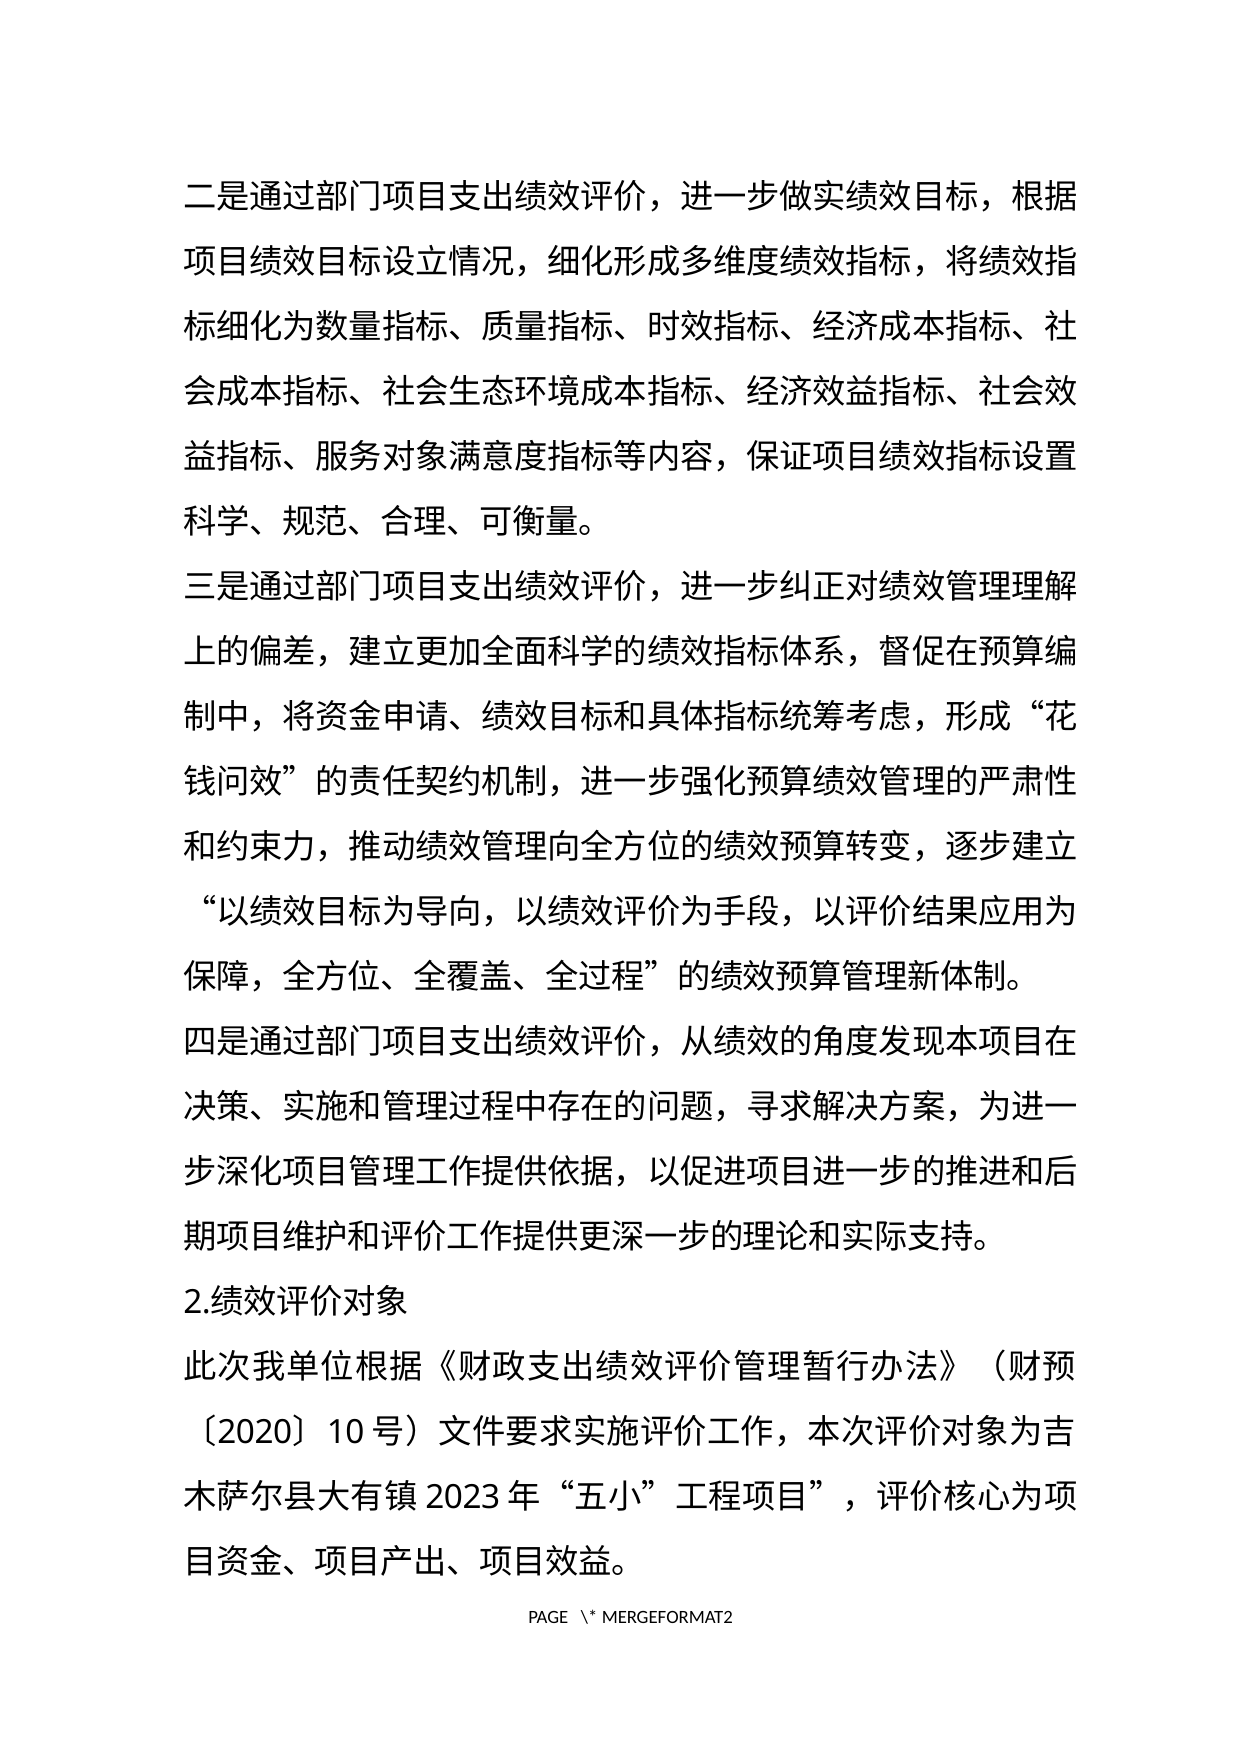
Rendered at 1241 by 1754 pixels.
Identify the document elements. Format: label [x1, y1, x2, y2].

text [183, 162, 1078, 1592]
